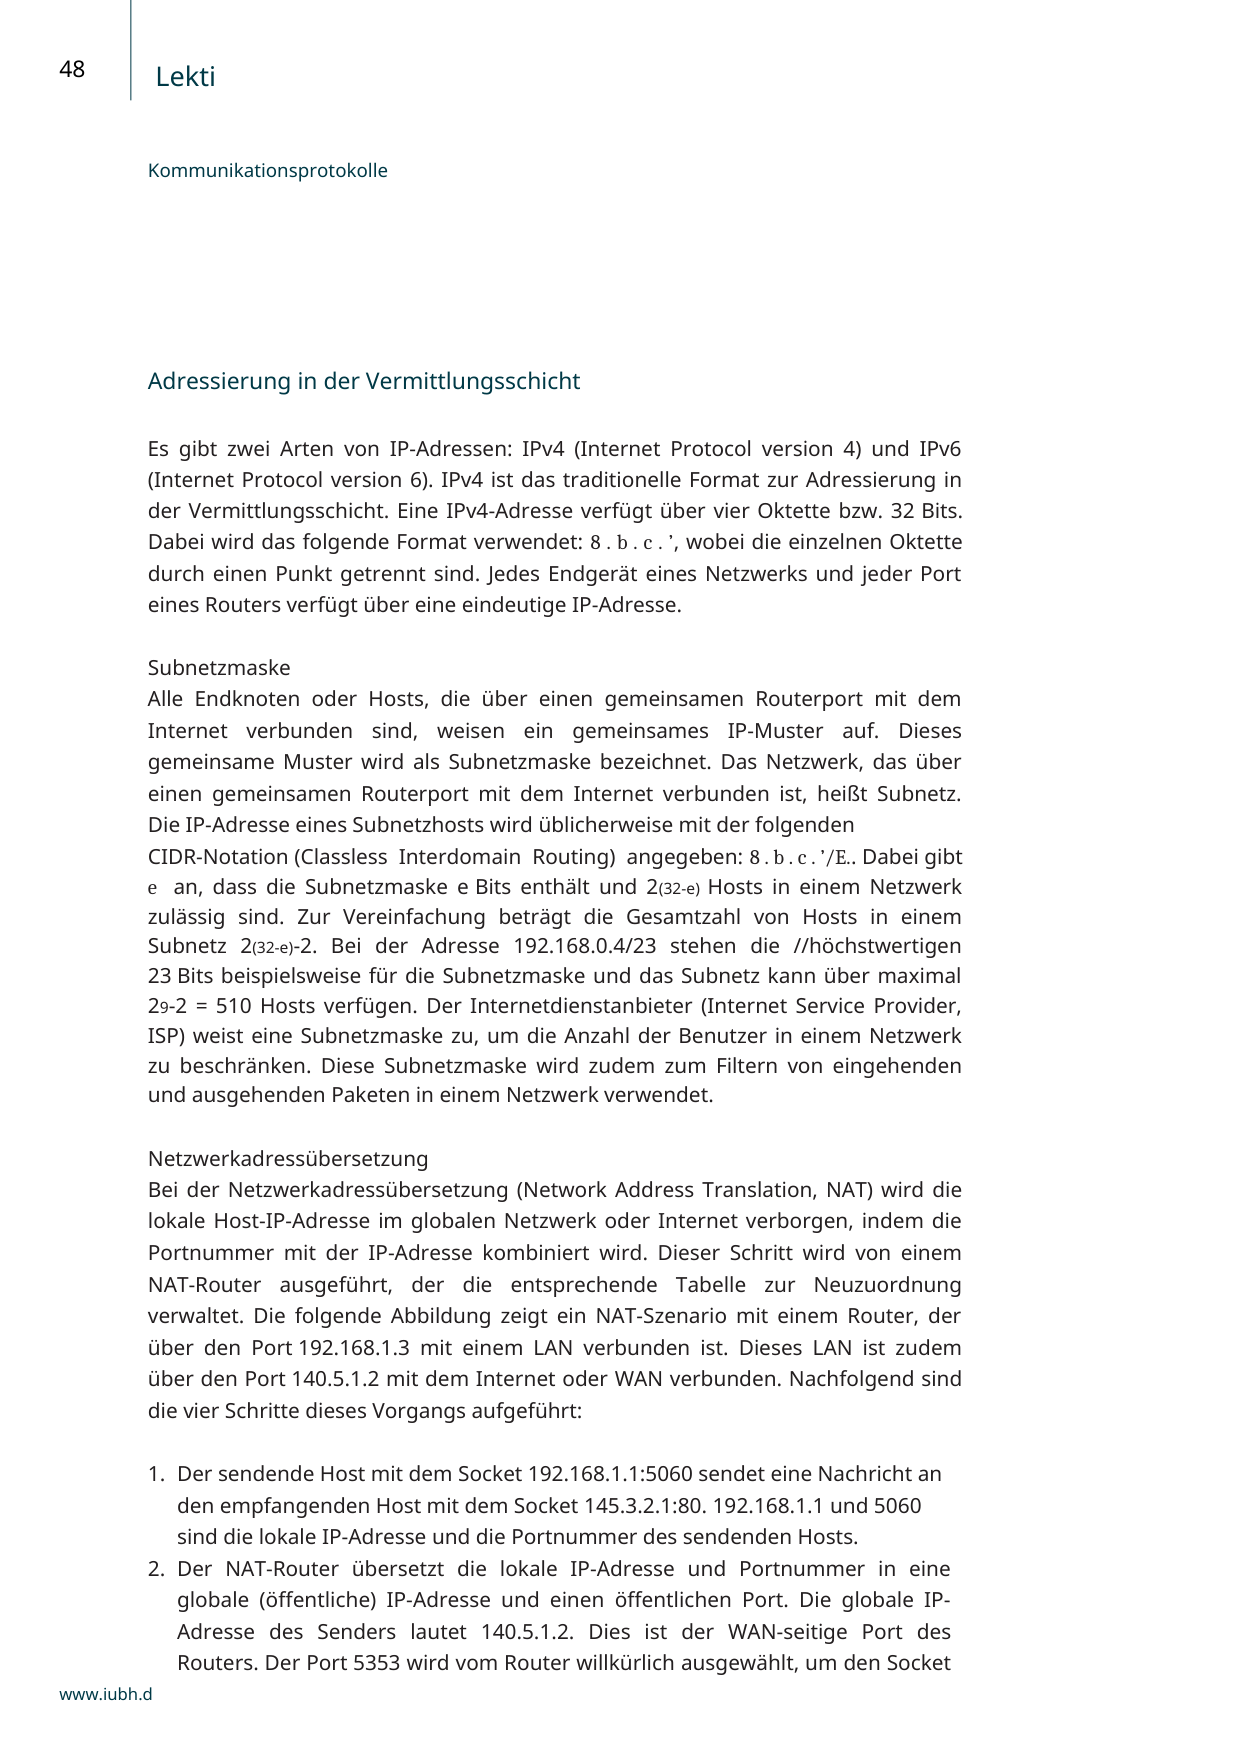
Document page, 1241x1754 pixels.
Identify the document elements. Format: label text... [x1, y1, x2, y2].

subtitle Adressierung in der Vermittlungsschicht [148, 365, 1198, 396]
text Kommunikationsprotokolle [148, 157, 1198, 182]
list Der sendende Host mit dem Socket 192.168.1.1:5060 sendet eine Nachricht an den empfangenden Host mit dem Socket 145.3.2.1:80. 192.168.1.1 und 5060 sind die lokale IP-Adresse und die Portnummer des sendenden Hosts. [148, 1459, 956, 1551]
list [148, 1554, 952, 1677]
text Subnetzmaske [148, 653, 1198, 681]
text Alle Endknoten oder Hosts, die über einen gemeinsamen Routerport mit dem Internet verbunden sind, weisen ein gemeinsames IP-Muster auf. Dieses gemeinsame Muster wird als Subnetzmaske bezeichnet. Das Netzwerk, das über einen gemeinsamen Routerport mit dem Internet verbunden ist, heißt Subnetz. Die IP-Adresse eines Subnetzhosts wird üblicherweise mit der folgenden [147, 684, 963, 839]
text Netzwerkadressübersetzung [148, 1144, 1198, 1172]
text Es gibt zwei Arten von IP-Adressen: IPv4 (Internet Protocol version 4) und IPv6 (Internet Protocol version 6). IPv4 ist das traditionelle Format zur Adressierung in der Vermittlungsschicht. Eine IPv4-Adresse verfügt über vier Oktette bzw. 32 Bits. Dabei wird das folgende Format verwendet: 8 . b . c . ’, wobei die einzelnen Oktette durch einen Punkt getrennt sind. Jedes Endgerät eines Netzwerks und jeder Port eines Routers verfügt über eine eindeutige IP-Adresse. [147, 434, 963, 618]
text Bei der Netzwerkadressübersetzung (Network Address Translation, NAT) wird die lokale Host-IP-Adresse im globalen Netzwerk oder Internet verborgen, indem die Portnummer mit der IP-Adresse kombiniert wird. Dieser Schritt wird von einem NAT-Router ausgeführt, der die entsprechende Tabelle zur Neuzuordnung verwaltet. Die folgende Abbildung zeigt ein NAT-Szenario mit einem Router, der über den Port 192.168.1.3 mit einem LAN verbunden ist. Dieses LAN ist zudem über den Port 140.5.1.2 mit dem Internet oder WAN verbunden. Nachfolgend sind die vier Schritte dieses Vorgangs aufgeführt: [148, 1175, 963, 1424]
picture [128, 1687, 132, 1700]
text CIDR-Notation (Classless Interdomain Routing) angegeben: 8 . b . c . ’/E.. Dabei gibt e an, dass die Subnetzmaske e Bits enthält und 2(32-e) Hosts in einem Netzwerk zulässig sind. Zur Vereinfachung beträgt die Gesamtzahl von Hosts in einem Subnetz 2(32-e)-2. Bei der Adresse 192.168.0.4/23 stehen die //höchstwertigen 23 Bits beispielsweise für die Subnetzmaske und das Subnetz kann über maximal 29-2 = 510 Hosts verfügen. Der Internetdienstanbieter (Internet Service Provider, ISP) weist eine Subnetzmaske zu, um die Anzahl der Benutzer in einem Netzwerk zu beschränken. Diese Subnetzmaske wird zudem zum Filtern von eingehenden und ausgehenden Paketen in einem Netzwerk verwendet. [148, 842, 963, 1109]
